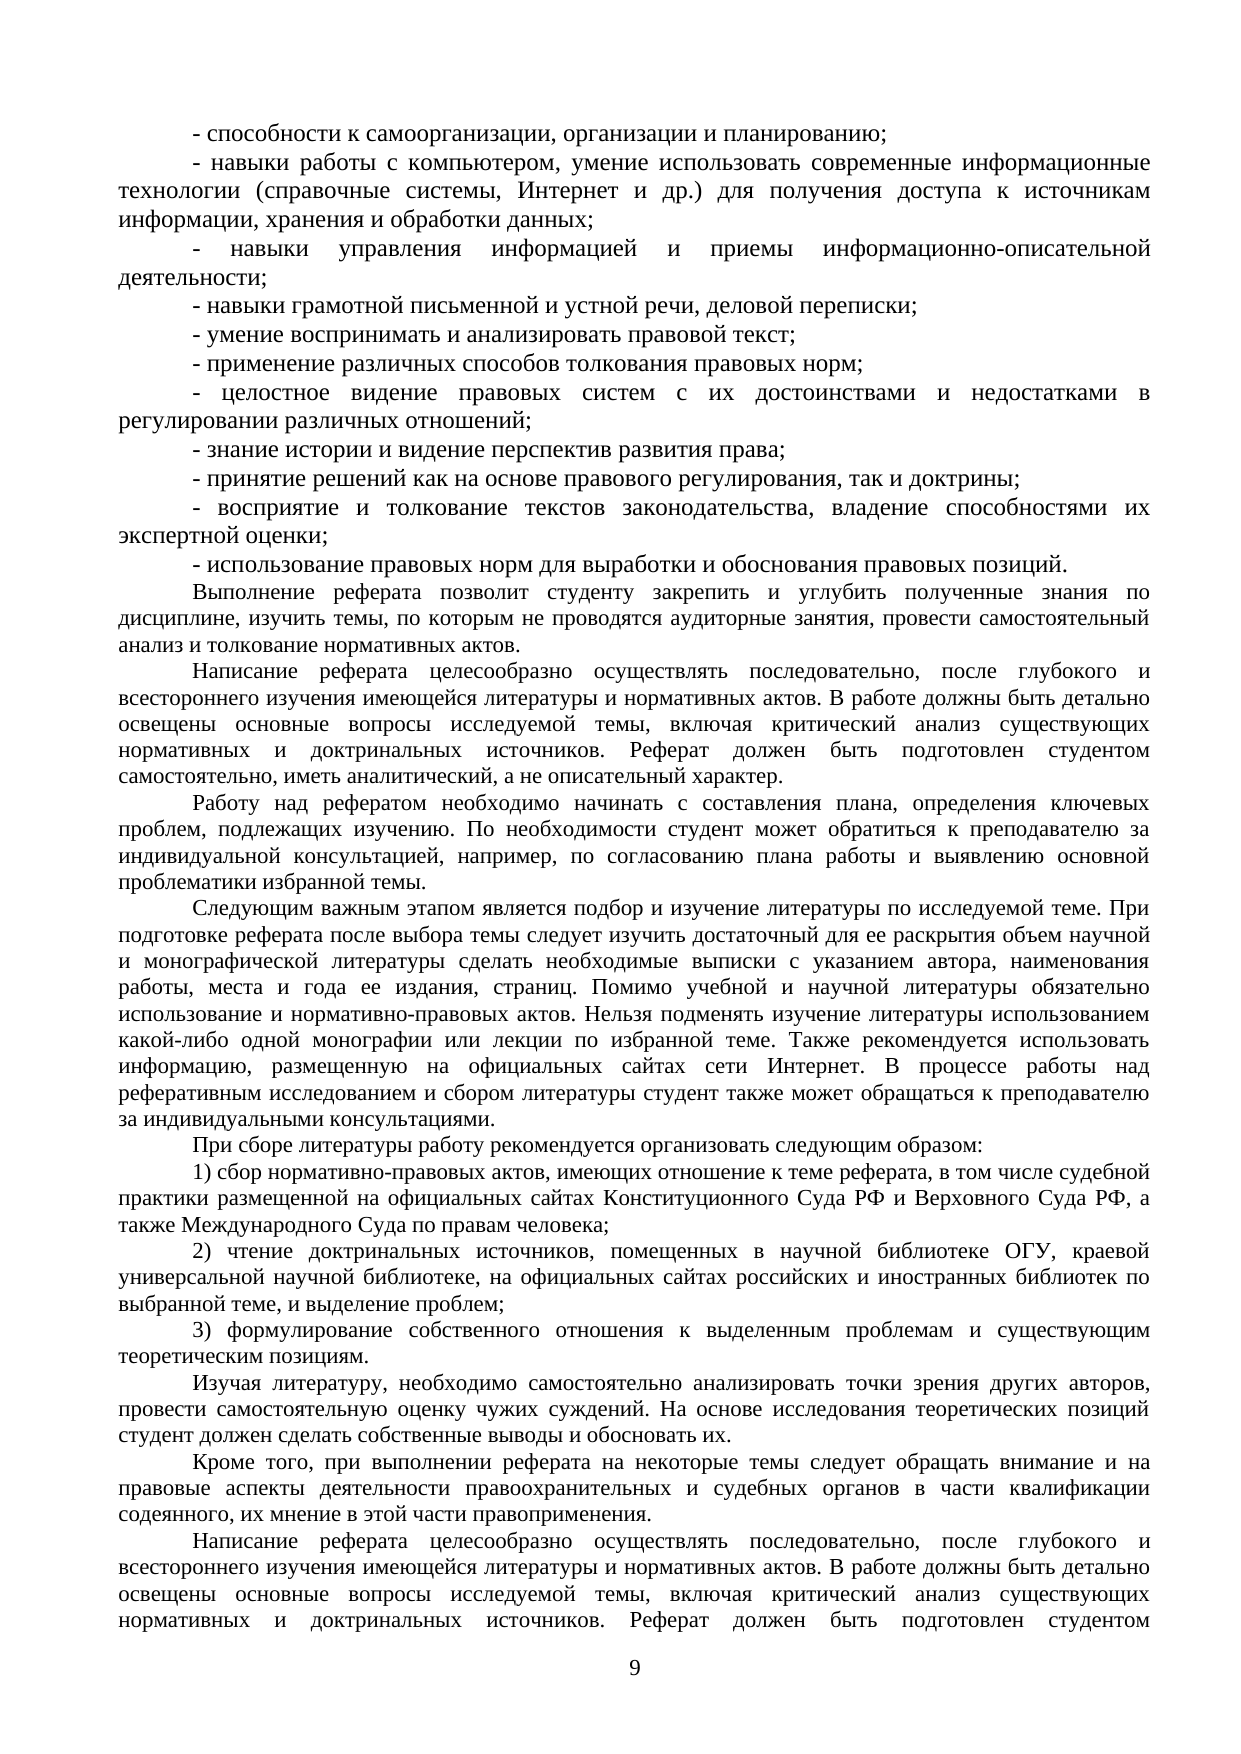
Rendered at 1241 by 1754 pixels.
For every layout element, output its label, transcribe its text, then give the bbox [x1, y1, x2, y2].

text Изучая литературу, необходимо самостоятельно анализировать точки зрения других авторов, провести самостоятельную оценку чужих суждений. На основе исследования теоретических позиций студент должен сделать собственные выводы и обосновать их. [118, 1369, 1152, 1448]
text - навыки работы с компьютером, умение использовать современные информационные технологии (справочные системы, Интернет и др.) для получения доступа к источникам информации, хранения и обработки данных; [118, 147, 1152, 233]
text 1) сбор нормативно-правовых актов, имеющих отношение к теме реферата, в том числе судебной практики размещенной на официальных сайтах Конституционного Суда РФ и Верховного Суда РФ, а также Международного Суда по правам человека; [118, 1158, 1152, 1237]
text - способности к самоорганизации, организации и планированию; [118, 118, 1152, 147]
text Выполнение реферата позволит студенту закрепить и углубить полученные знания по дисциплине, изучить темы, по которым не проводятся аудиторные занятия, провести самостоятельный анализ и толкование нормативных актов. [118, 578, 1152, 657]
text - умение воспринимать и анализировать правовой текст; [118, 319, 1152, 348]
text 2) чтение доктринальных источников, помещенных в научной библиотеке ОГУ, краевой универсальной научной библиотеке, на официальных сайтах российских и иностранных библиотек по выбранной теме, и выделение проблем; [118, 1237, 1152, 1316]
text Работу над рефератом необходимо начинать с составления плана, определения ключевых проблем, подлежащих изучению. По необходимости студент может обратиться к преподавателю за индивидуальной консультацией, например, по согласованию плана работы и выявлению основной проблематики избранной темы. [118, 789, 1152, 894]
text - навыки управления информацией и приемы информационно-описательной деятельности; [118, 233, 1152, 291]
text Следующим важным этапом является подбор и изучение литературы по исследуемой теме. При подготовке реферата после выбора темы следует изучить достаточный для ее раскрытия объем научной и монографической литературы сделать необходимые выписки с указанием автора, наименования работы, места и года ее издания, страниц. Помимо учебной и научной литературы обязательно использование и нормативно-правовых актов. Нельзя подменять изучение литературы использованием какой-либо одной монографии или лекции по избранной теме. Также рекомендуется использовать информацию, размещенную на официальных сайтах сети Интернет. В процессе работы над реферативным исследованием и сбором литературы студент также может обращаться к преподавателю за индивидуальными консультациями. [118, 894, 1152, 1132]
text 3) формулирование собственного отношения к выделенным проблемам и существующим теоретическим позициям. [118, 1316, 1152, 1369]
text - применение различных способов толкования правовых норм; [118, 348, 1152, 377]
text - навыки грамотной письменной и устной речи, деловой переписки; [118, 291, 1152, 319]
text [118, 1527, 1152, 1632]
text - знание истории и видение перспектив развития права; [118, 434, 1152, 463]
text Кроме того, при выполнении реферата на некоторые темы следует обращать внимание и на правовые аспекты деятельности правоохранительных и судебных органов в части квалификации содеянного, их мнение в этой части правоприменения. [118, 1448, 1152, 1527]
text - принятие решений как на основе правового регулирования, так и доктрины; [118, 463, 1152, 492]
text - целостное видение правовых систем с их достоинствами и недостатками в регулировании различных отношений; [118, 377, 1152, 434]
text При сборе литературы работу рекомендуется организовать следующим образом: [118, 1132, 1152, 1158]
text - восприятие и толкование текстов законодательства, владение способностями их экспертной оценки; [118, 492, 1152, 549]
text - использование правовых норм для выработки и обоснования правовых позиций. [118, 549, 1152, 578]
text Написание реферата целесообразно осуществлять последовательно, после глубокого и всестороннего изучения имеющейся литературы и нормативных актов. В работе должны быть детально освещены основные вопросы исследуемой темы, включая критический анализ существующих нормативных и доктринальных источников. Реферат должен быть подготовлен студентом самостоятельно, иметь аналитический, а не описательный характер. [118, 657, 1152, 789]
